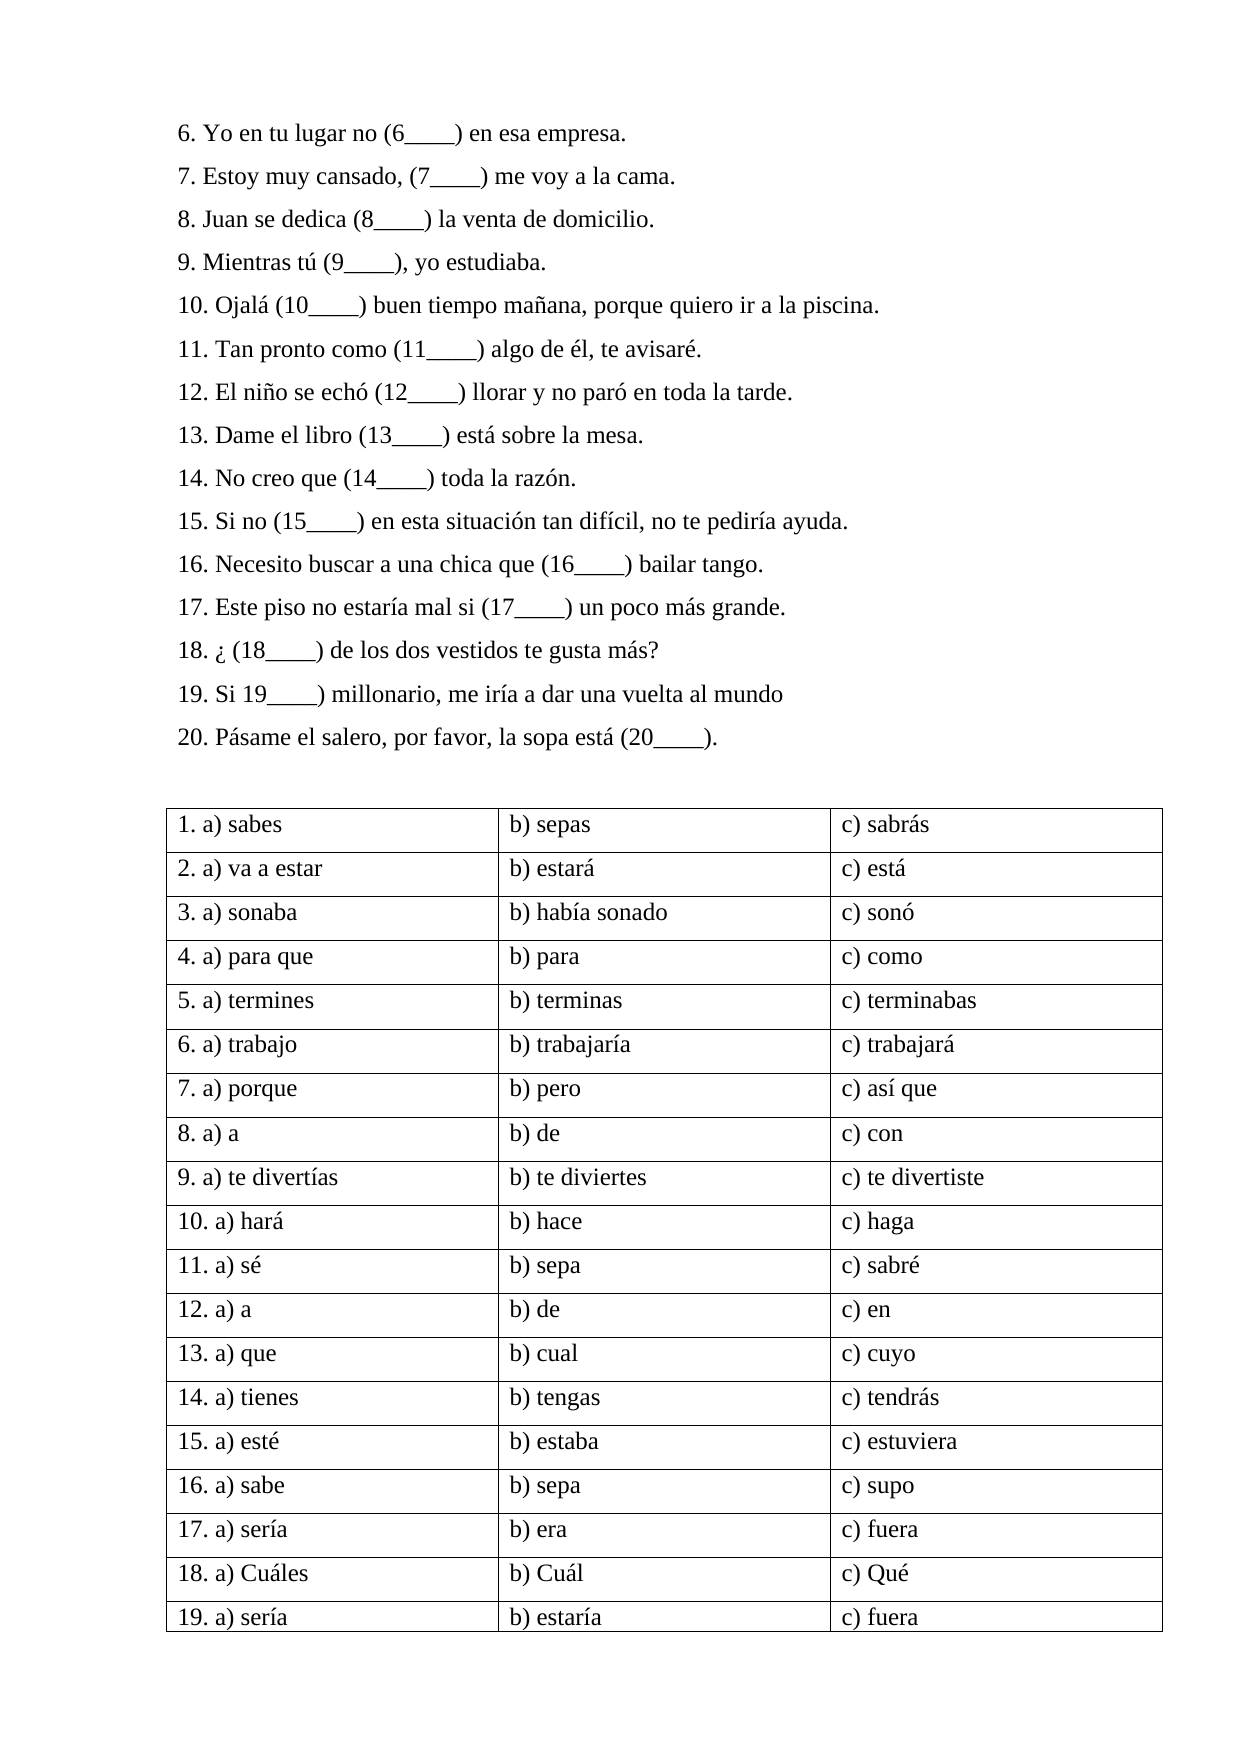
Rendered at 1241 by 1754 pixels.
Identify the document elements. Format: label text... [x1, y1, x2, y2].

table_cell 5. a) termines [167, 985, 498, 1028]
table_cell c) trabajará [831, 1030, 1162, 1072]
table_cell b) terminas [499, 985, 830, 1028]
table_cell 17. a) sería [167, 1514, 498, 1557]
table_cell c) supo [831, 1470, 1162, 1513]
table_cell 15. a) esté [167, 1426, 498, 1469]
table_cell c) con [831, 1118, 1162, 1161]
text 6. Yo en tu lugar no (6____) en esa empresa. [177, 118, 1152, 147]
table_header c) sabrás [831, 809, 1162, 852]
table_cell c) fuera [831, 1514, 1162, 1557]
table_cell b) para [499, 941, 830, 984]
text 17. Este piso no estaría mal si (17____) un poco más grande. [177, 592, 1152, 621]
table_cell c) Qué [831, 1558, 1162, 1601]
table_cell 7. a) porque [167, 1074, 498, 1117]
text 13. Dame el libro (13____) está sobre la mesa. [177, 420, 1152, 449]
table_cell b) de [499, 1294, 830, 1337]
table_cell b) tengas [499, 1382, 830, 1425]
table_cell c) está [831, 853, 1162, 896]
text 9. Mientras tú (9____), yo estudiaba. [177, 247, 1152, 276]
table_cell 8. a) a [167, 1118, 498, 1161]
table_cell b) te diviertes [499, 1162, 830, 1205]
table_cell 9. a) te divertías [167, 1162, 498, 1205]
text 20. Pásame el salero, por favor, la sopa está (20____). [177, 722, 1152, 751]
table_cell 3. a) sonaba [167, 897, 498, 940]
table_cell 12. a) a [167, 1294, 498, 1337]
table_cell c) como [831, 941, 1162, 984]
table_cell c) en [831, 1294, 1162, 1337]
table_cell c) haga [831, 1206, 1162, 1249]
table_cell c) cuyo [831, 1338, 1162, 1381]
table_cell b) estaba [499, 1426, 830, 1469]
table_cell b) estará [499, 853, 830, 896]
table_cell 19. a) sería [167, 1602, 498, 1631]
table_cell b) había sonado [499, 897, 830, 940]
text 14. No creo que (14____) toda la razón. [177, 463, 1152, 492]
table_cell c) estuviera [831, 1426, 1162, 1469]
table_cell c) tendrás [831, 1382, 1162, 1425]
table_cell b) era [499, 1514, 830, 1557]
text 16. Necesito buscar a una chica que (16____) bailar tango. [177, 549, 1152, 578]
table_cell b) sepa [499, 1470, 830, 1513]
text 15. Si no (15____) en esta situación tan difícil, no te pediría ayuda. [177, 506, 1152, 535]
text 11. Tan pronto como (11____) algo de él, te avisaré. [177, 334, 1152, 362]
table_cell 6. a) trabajo [167, 1030, 498, 1072]
table_cell c) sabré [831, 1250, 1162, 1293]
table_cell c) te divertiste [831, 1162, 1162, 1205]
table_cell c) fuera [831, 1602, 1162, 1631]
table_cell b) trabajaría [499, 1030, 830, 1072]
table_cell 14. a) tienes [167, 1382, 498, 1425]
table_cell b) estaría [499, 1602, 830, 1631]
table_cell 16. a) sabe [167, 1470, 498, 1513]
table_header 1. a) sabes [167, 809, 498, 852]
table_cell c) sonó [831, 897, 1162, 940]
table_cell b) Cuál [499, 1558, 830, 1601]
table_cell c) así que [831, 1074, 1162, 1117]
text 12. El niño se echó (12____) llorar y no paró en toda la tarde. [177, 377, 1152, 406]
table_cell 10. a) hará [167, 1206, 498, 1249]
table_cell b) de [499, 1118, 830, 1161]
text 19. Si 19____) millonario, me iría a dar una vuelta al mundo [177, 679, 1152, 707]
table_cell 13. a) que [167, 1338, 498, 1381]
table_cell 4. a) para que [167, 941, 498, 984]
text 10. Ojalá (10____) buen tiempo mañana, porque quiero ir a la piscina. [177, 291, 1152, 319]
text 7. Estoy muy cansado, (7____) me voy a la cama. [177, 161, 1152, 190]
table_cell 11. a) sé [167, 1250, 498, 1293]
table_cell 2. a) va a estar [167, 853, 498, 896]
table_cell b) cual [499, 1338, 830, 1381]
table_cell b) hace [499, 1206, 830, 1249]
table_cell c) terminabas [831, 985, 1162, 1028]
text 8. Juan se dedica (8____) la venta de domicilio. [177, 204, 1152, 233]
table_cell b) sepa [499, 1250, 830, 1293]
table_header b) sepas [499, 809, 830, 852]
text 18. ¿ (18____) de los dos vestidos te gusta más? [177, 636, 1152, 664]
table_cell b) pero [499, 1074, 830, 1117]
table_cell 18. a) Cuáles [167, 1558, 498, 1601]
